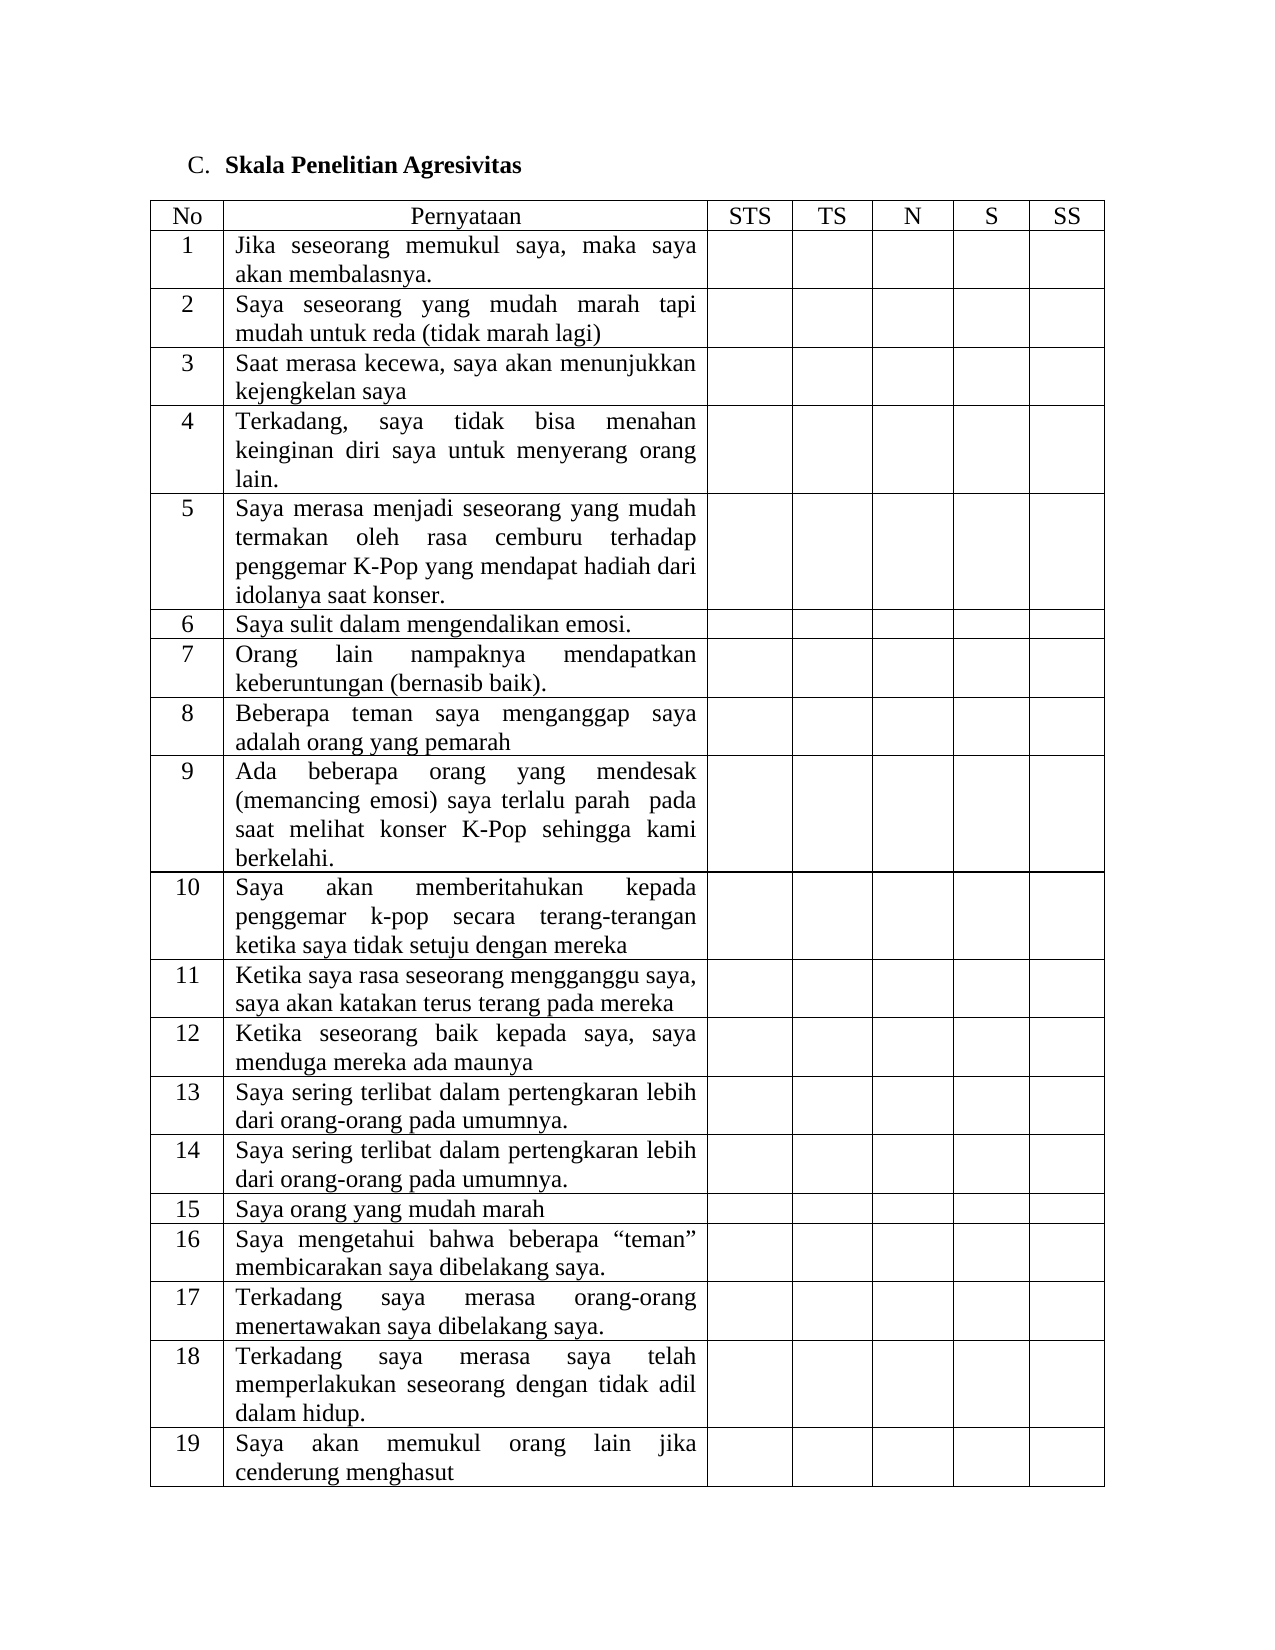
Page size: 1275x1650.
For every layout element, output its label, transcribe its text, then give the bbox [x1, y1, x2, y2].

table_cell [793, 1341, 872, 1427]
table_cell Saya sering terlibat dalam pertengkaran lebih dari orang-orang pada umumnya. [224, 1135, 707, 1193]
table_cell Terkadang saya merasa orang-orang menertawakan saya dibelakang saya. [224, 1282, 707, 1340]
table_cell Orang lain nampaknya mendapatkan keberuntungan (bernasib baik). [224, 639, 707, 697]
table_cell [1030, 756, 1104, 871]
table_cell [954, 1428, 1029, 1486]
table_cell [1030, 406, 1104, 492]
table_cell [1030, 348, 1104, 405]
table_cell [954, 1135, 1029, 1193]
table_cell [954, 494, 1029, 608]
table_cell 14 [151, 1135, 223, 1193]
table_cell [708, 1018, 792, 1076]
table_cell [873, 1282, 953, 1340]
table_cell Saya merasa menjadi seseorang yang mudah termakan oleh rasa cemburu terhadap penggemar K-Pop yang mendapat hadiah dari idolanya saat konser. [224, 494, 707, 608]
table_cell [708, 756, 792, 871]
table_cell 4 [151, 406, 223, 492]
table_header SS [1030, 201, 1104, 229]
table_cell [954, 873, 1029, 959]
table_cell [873, 406, 953, 492]
table_cell Saya mengetahui bahwa beberapa “teman” membicarakan saya dibelakang saya. [224, 1224, 707, 1281]
table_cell [873, 960, 953, 1017]
table_cell Terkadang saya merasa saya telah memperlakukan seseorang dengan tidak adil dalam hidup. [224, 1341, 707, 1427]
table_cell Saya seseorang yang mudah marah tapi mudah untuk reda (tidak marah lagi) [224, 289, 707, 347]
table_cell 16 [151, 1224, 223, 1281]
table_cell [708, 873, 792, 959]
table_header STS [708, 201, 792, 229]
table_cell Beberapa teman saya menganggap saya adalah orang yang pemarah [224, 698, 707, 755]
table_cell [954, 289, 1029, 347]
table_cell 17 [151, 1282, 223, 1340]
table_cell [954, 610, 1029, 638]
table_cell [708, 1224, 792, 1281]
table_cell [954, 406, 1029, 492]
table_cell [873, 348, 953, 405]
table_cell Ketika saya rasa seseorang mengganggu saya, saya akan katakan terus terang pada mereka [224, 960, 707, 1017]
table_cell 18 [151, 1341, 223, 1427]
table_cell [954, 639, 1029, 697]
table_cell [873, 639, 953, 697]
table_cell [793, 698, 872, 755]
table_cell [708, 1428, 792, 1486]
table_cell [708, 960, 792, 1017]
table_cell [873, 756, 953, 871]
table_cell [793, 1018, 872, 1076]
table_cell [954, 1224, 1029, 1281]
table_cell 6 [151, 610, 223, 638]
table_cell [873, 1077, 953, 1134]
table_header N [873, 201, 953, 229]
table_cell Jika seseorang memukul saya, maka saya akan membalasnya. [224, 231, 707, 288]
table_cell [954, 1341, 1029, 1427]
table_cell [708, 348, 792, 405]
table_cell [708, 1341, 792, 1427]
table_cell 10 [151, 873, 223, 959]
table_cell Saya sering terlibat dalam pertengkaran lebih dari orang-orang pada umumnya. [224, 1077, 707, 1134]
table_cell 12 [151, 1018, 223, 1076]
table_cell 7 [151, 639, 223, 697]
table_cell 9 [151, 756, 223, 871]
table_cell [1030, 610, 1104, 638]
table_cell [1030, 494, 1104, 608]
table_cell [708, 231, 792, 288]
table_cell [954, 960, 1029, 1017]
table_cell [708, 1194, 792, 1223]
table_header TS [793, 201, 872, 229]
table_cell [793, 494, 872, 608]
table_cell [1030, 1224, 1104, 1281]
table_cell [793, 1282, 872, 1340]
table_cell 1 [151, 231, 223, 288]
table_cell Ketika seseorang baik kepada saya, saya menduga mereka ada maunya [224, 1018, 707, 1076]
table_cell [954, 1194, 1029, 1223]
table_header Pernyataan [224, 201, 707, 229]
table_cell [873, 1018, 953, 1076]
table_cell [708, 610, 792, 638]
table_cell Saya akan memberitahukan kepada penggemar k-pop secara terang-terangan ketika saya tidak setuju dengan mereka [224, 873, 707, 959]
table_cell [1030, 1341, 1104, 1427]
table_cell [793, 1428, 872, 1486]
table_cell [873, 1194, 953, 1223]
table_cell [793, 1077, 872, 1134]
table_cell [1030, 639, 1104, 697]
table_cell [873, 610, 953, 638]
table_cell [793, 639, 872, 697]
table_cell Saya akan memukul orang lain jika cenderung menghasut [224, 1428, 707, 1486]
table_cell [1030, 1135, 1104, 1193]
table_cell [793, 289, 872, 347]
table_cell [954, 1018, 1029, 1076]
table_header No [151, 201, 223, 229]
table_cell [1030, 960, 1104, 1017]
table_cell [793, 1224, 872, 1281]
table_cell [873, 1224, 953, 1281]
table_cell [793, 873, 872, 959]
table_cell [873, 1135, 953, 1193]
table_cell [954, 1077, 1029, 1134]
table_cell Ada beberapa orang yang mendesak (memancing emosi) saya terlalu parah pada saat melihat konser K-Pop sehingga kami berkelahi. [224, 756, 707, 871]
table_cell [954, 231, 1029, 288]
table_cell Saya orang yang mudah marah [224, 1194, 707, 1223]
table_cell [1030, 1018, 1104, 1076]
table_cell 11 [151, 960, 223, 1017]
table_cell 13 [151, 1077, 223, 1134]
list Skala Penelitian Agresivitas [187, 150, 1125, 179]
table_cell 15 [151, 1194, 223, 1223]
table_cell [708, 289, 792, 347]
table_cell [1030, 698, 1104, 755]
table_cell [954, 756, 1029, 871]
table_cell [793, 1194, 872, 1223]
table_cell [708, 494, 792, 608]
table_cell [873, 494, 953, 608]
table_cell [1030, 231, 1104, 288]
table_cell [793, 610, 872, 638]
table_cell [1030, 1194, 1104, 1223]
table_cell [793, 756, 872, 871]
table_cell [873, 231, 953, 288]
table_cell Saya sulit dalam mengendalikan emosi. [224, 610, 707, 638]
table_cell Terkadang, saya tidak bisa menahan keinginan diri saya untuk menyerang orang lain. [224, 406, 707, 492]
table_cell [873, 873, 953, 959]
table_cell [1030, 1282, 1104, 1340]
table_cell [793, 1135, 872, 1193]
table_cell 2 [151, 289, 223, 347]
table_cell [708, 1282, 792, 1340]
table_cell [708, 406, 792, 492]
table_cell [708, 1135, 792, 1193]
table_cell Saat merasa kecewa, saya akan menunjukkan kejengkelan saya [224, 348, 707, 405]
table_cell [873, 1428, 953, 1486]
table_cell [1030, 1428, 1104, 1486]
table_cell [873, 698, 953, 755]
table_cell 8 [151, 698, 223, 755]
table_cell [793, 348, 872, 405]
table_cell [793, 960, 872, 1017]
table_cell 5 [151, 494, 223, 608]
table_header S [954, 201, 1029, 229]
table_cell [954, 348, 1029, 405]
table_cell [873, 289, 953, 347]
table_cell [1030, 873, 1104, 959]
table_cell [1030, 1077, 1104, 1134]
table_cell [954, 698, 1029, 755]
table_cell [793, 231, 872, 288]
table_cell [873, 1341, 953, 1427]
table_cell [793, 406, 872, 492]
table_cell [708, 698, 792, 755]
table_cell [954, 1282, 1029, 1340]
table_cell [708, 639, 792, 697]
table_cell 3 [151, 348, 223, 405]
table_cell [1030, 289, 1104, 347]
table_cell 19 [151, 1428, 223, 1486]
table_cell [708, 1077, 792, 1134]
